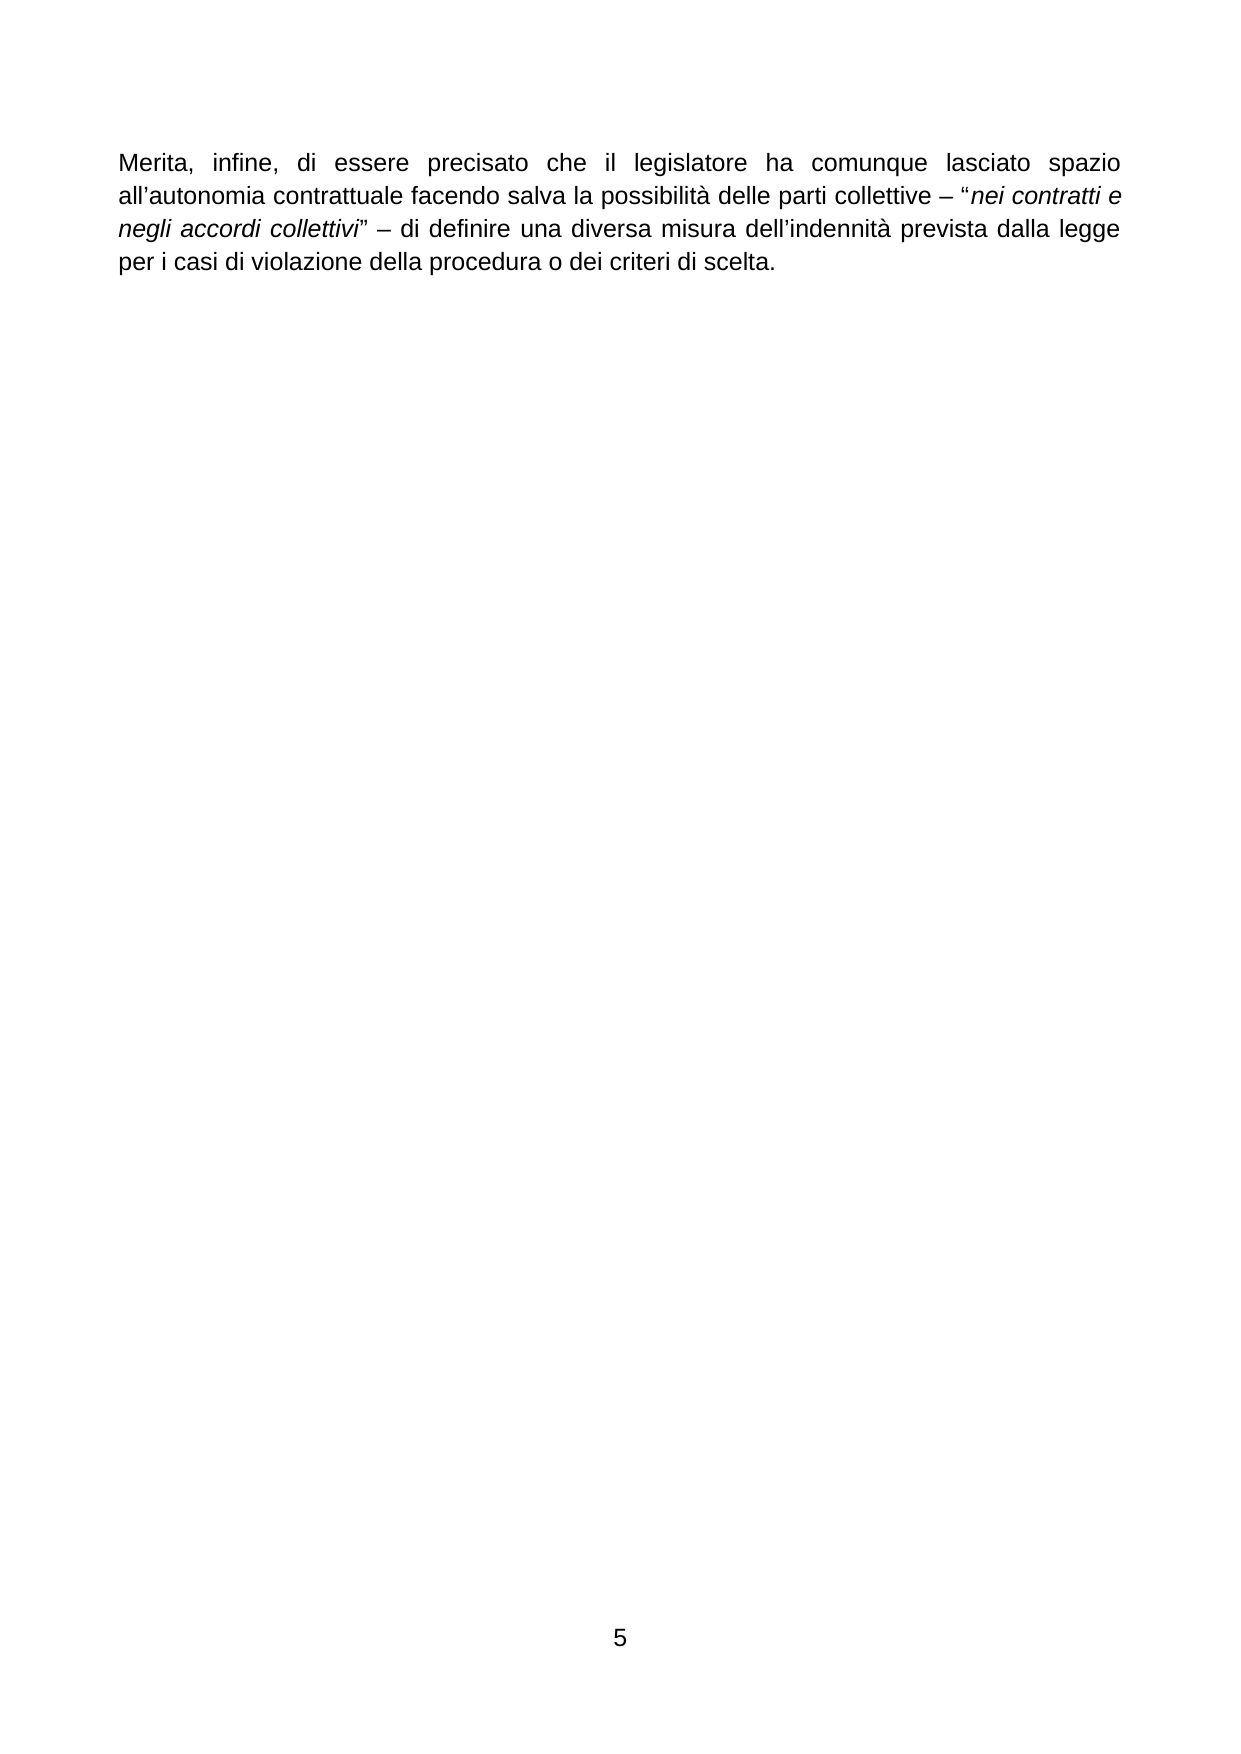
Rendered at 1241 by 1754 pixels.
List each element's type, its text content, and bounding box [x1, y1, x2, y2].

text Merita, infine, di essere precisato che il legislatore ha comunque lasciato spazio all’autonomia contrattuale facendo salva la possibilità delle parti collettive – “nei contratti e negli accordi collettivi” – di definire una diversa misura dell’indennità prevista dalla legge per i casi di violazione della procedura o dei criteri di scelta. [118, 148, 1122, 275]
